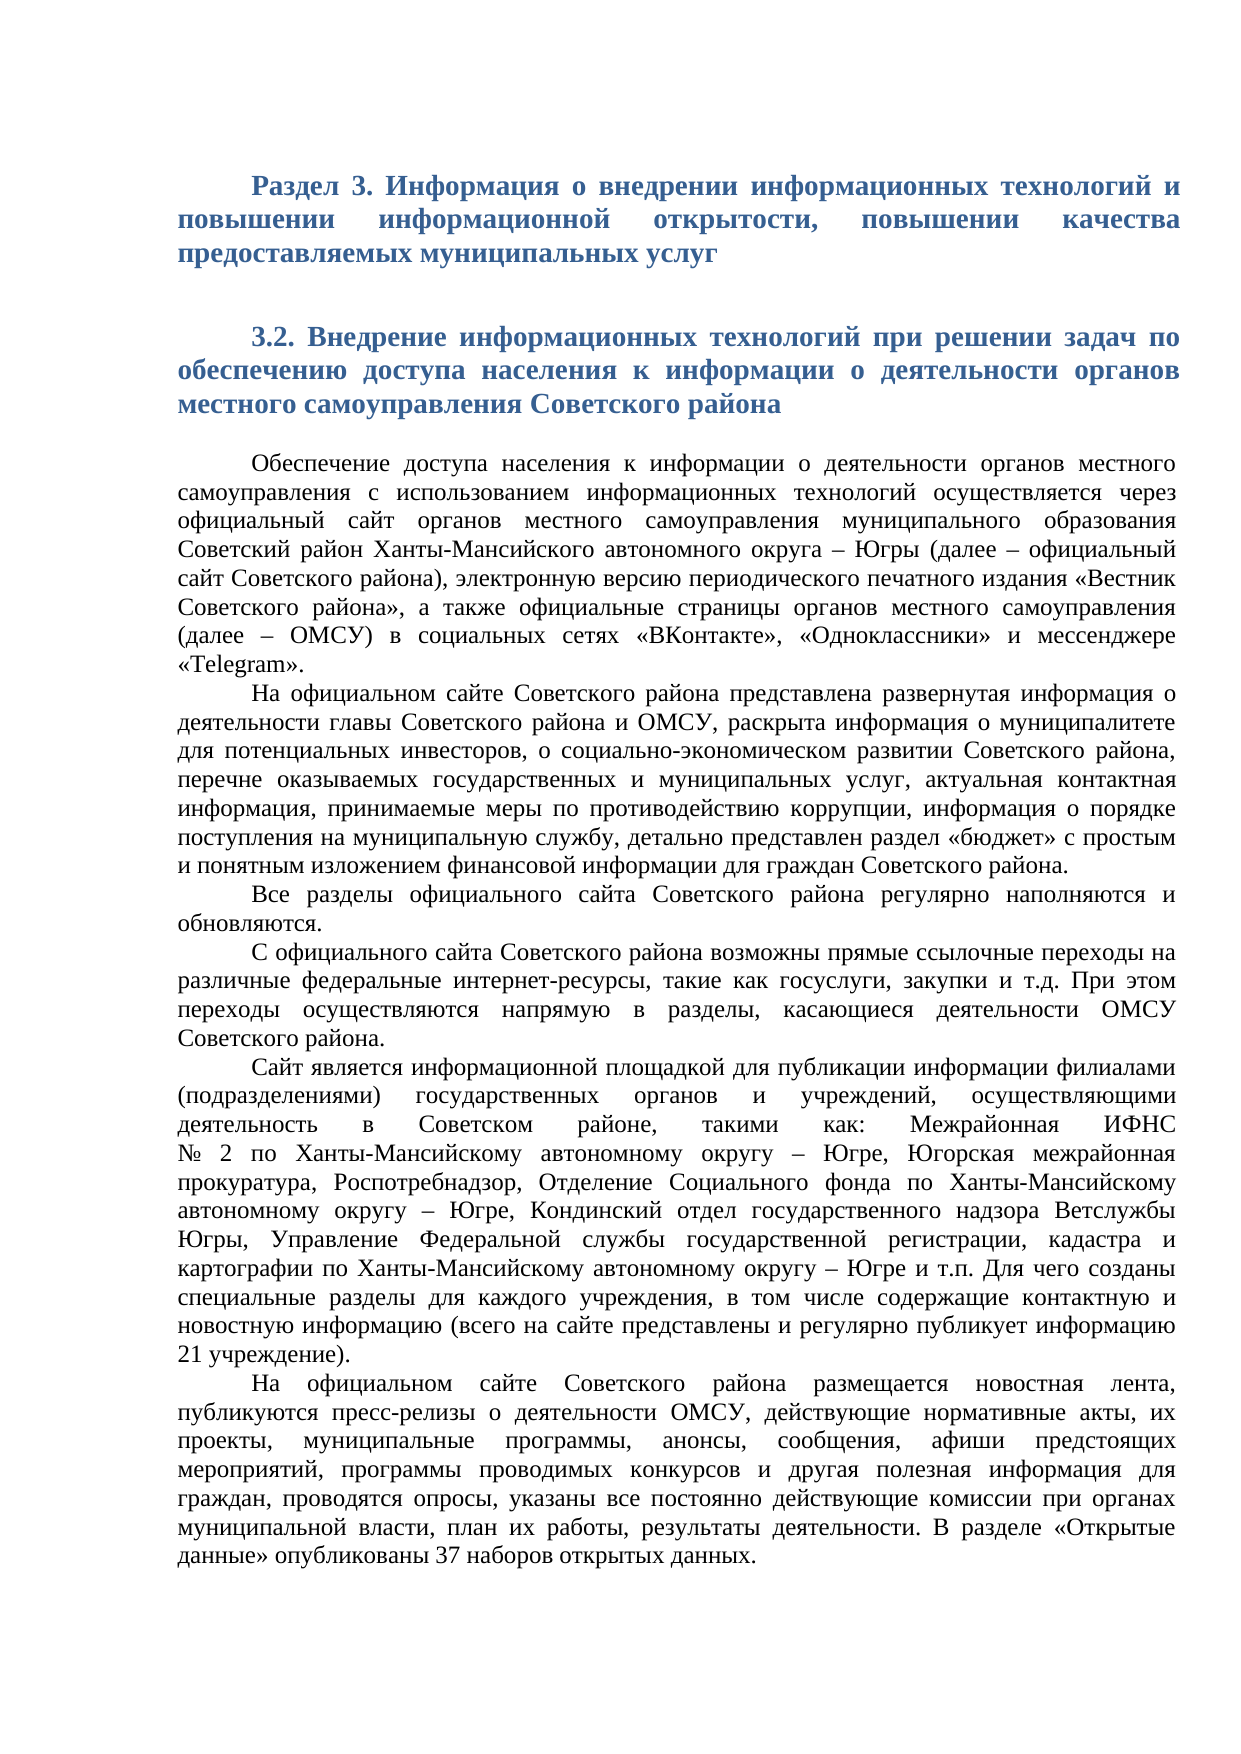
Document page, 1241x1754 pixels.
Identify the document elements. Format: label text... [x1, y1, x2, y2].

text На официальном сайте Советского района представлена развернутая информация о деятельности главы Советского района и ОМСУ, раскрыта информация о муниципалитете для потенциальных инвесторов, о социально-экономическом развитии Советского района, перечне оказываемых государственных и муниципальных услуг, актуальная контактная информация, принимаемые меры по противодействию коррупции, информация о порядке поступления на муниципальную службу, детально представлен раздел «бюджет» с простым и понятным изложением финансовой информации для граждан Советского района. [177, 678, 1177, 879]
text Раздел 3. Информация о внедрении информационных технологий и повышении информационной открытости, повышении качества предоставляемых муниципальных услуг [177, 168, 1181, 269]
text Обеспечение доступа населения к информации о деятельности органов местного самоуправления с использованием информационных технологий осуществляется через официальный сайт органов местного самоуправления муниципального образования Советский район Ханты-Мансийского автономного округа – Югры (далее – официальный сайт Советского района), электронную версию периодического печатного издания «Вестник Советского района», а также официальные страницы органов местного самоуправления (далее – ОМСУ) в социальных сетях «ВКонтакте», «Одноклассники» и мессенджере «Telegram». [177, 448, 1177, 678]
text На официальном сайте Советского района размещается новостная лента, публикуются пресс-релизы о деятельности ОМСУ, действующие нормативные акты, их проекты, муниципальные программы, анонсы, сообщения, афиши предстоящих мероприятий, программы проводимых конкурсов и другая полезная информация для граждан, проводятся опросы, указаны все постоянно действующие комиссии при органах муниципальной власти, план их работы, результаты деятельности. В разделе «Открытые данные» опубликованы 37 наборов открытых данных. [177, 1368, 1177, 1569]
text Сайт является информационной площадкой для публикации информации филиалами (подразделениями) государственных органов и учреждений, осуществляющими деятельность в Советском районе, такими как: Межрайонная ИФНС № 2 по Ханты-Мансийскому автономному округу – Югре, Югорская межрайонная прокуратура, Роспотребнадзор, Отделение Социального фонда по Ханты-Мансийскому автономному округу – Югре, Кондинский отдел государственного надзора Ветслужбы Югры, Управление Федеральной службы государственной регистрации, кадастра и картографии по Ханты-Мансийскому автономному округу – Югре и т.п. Для чего созданы специальные разделы для каждого учреждения, в том числе содержащие контактную и новостную информацию (всего на сайте представлены и регулярно публикует информацию 21 учреждение). [177, 1052, 1177, 1368]
text 3.2. Внедрение информационных технологий при решении задач по обеспечению доступа населения к информации о деятельности органов местного самоуправления Советского района [177, 319, 1181, 419]
text С официального сайта Советского района возможны прямые ссылочные переходы на различные федеральные интернет-ресурсы, такие как госуслуги, закупки и т.д. При этом переходы осуществляются напрямую в разделы, касающиеся деятельности ОМСУ Советского района. [177, 937, 1177, 1052]
text Все разделы официального сайта Советского района регулярно наполняются и обновляются. [177, 879, 1177, 937]
